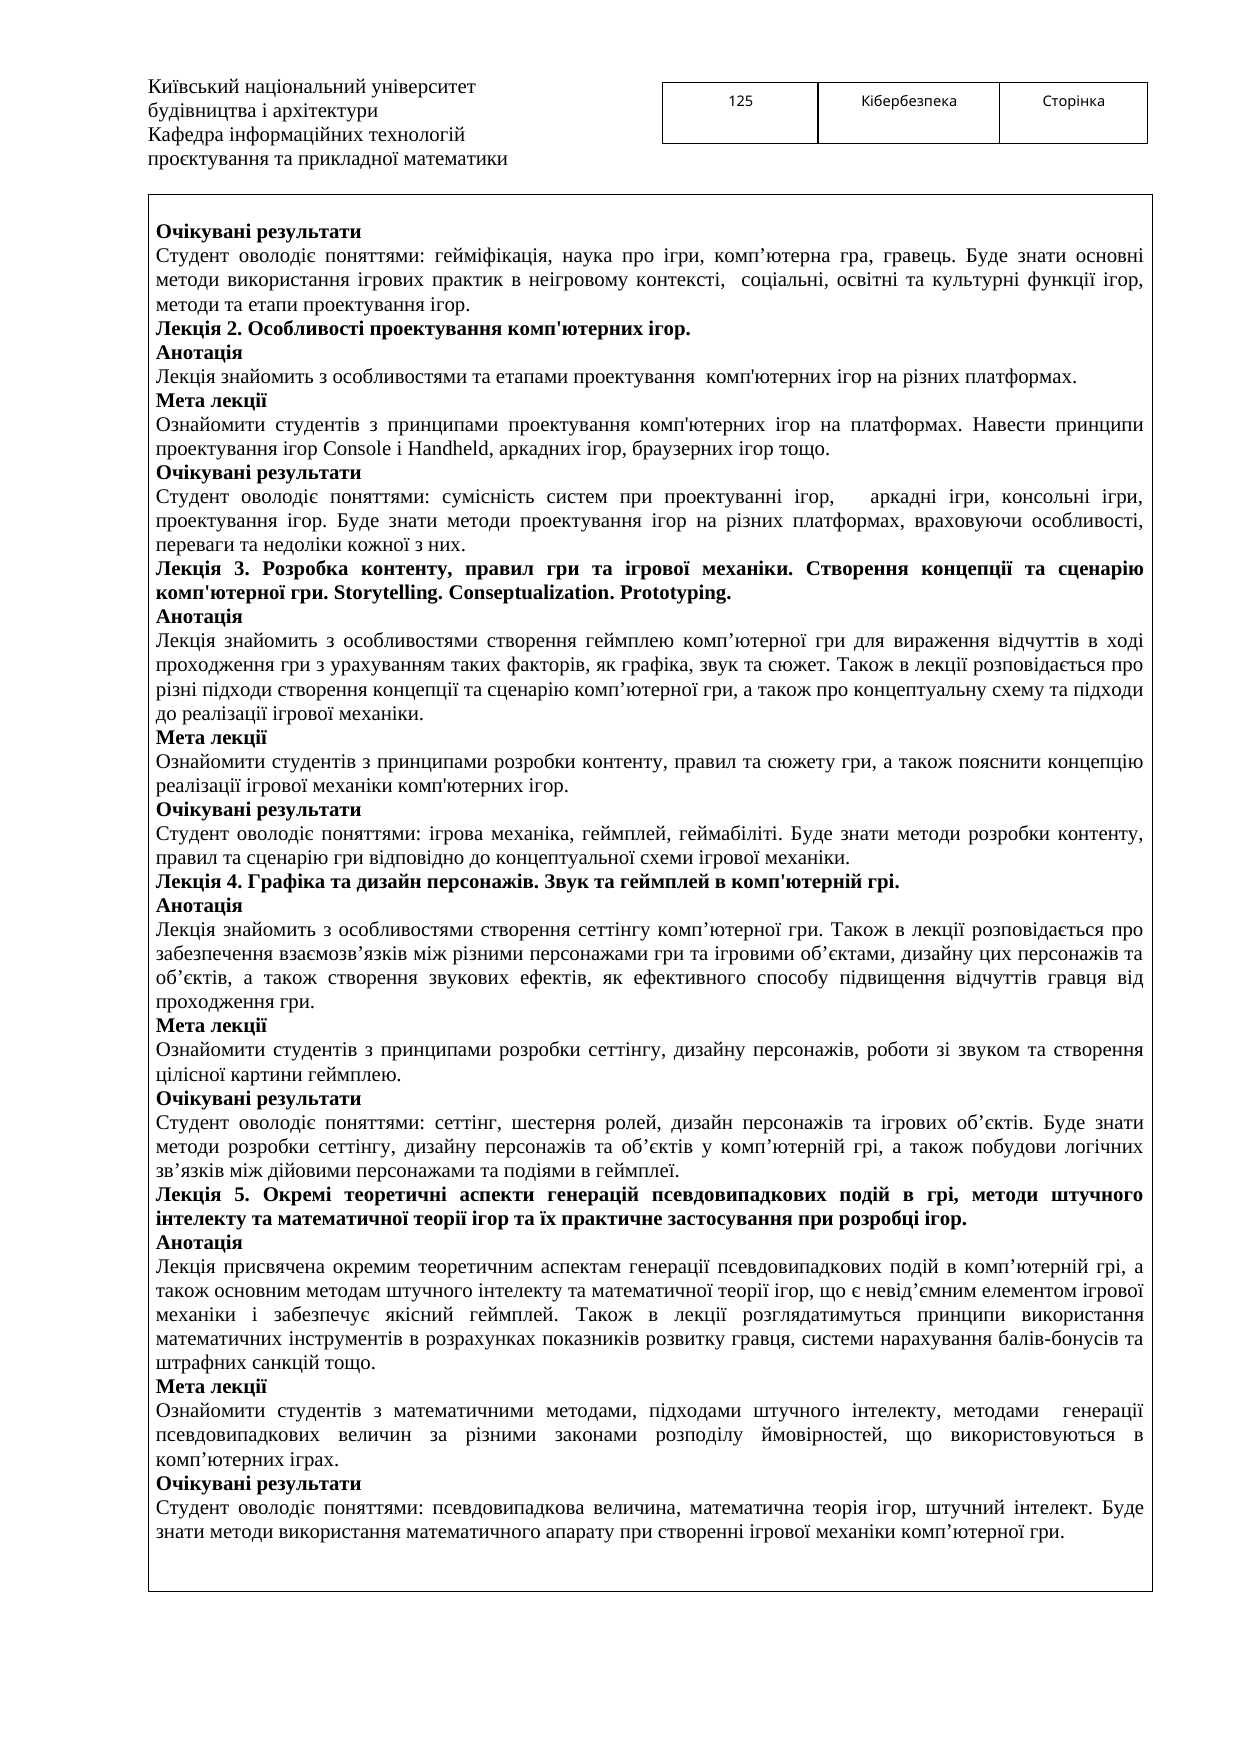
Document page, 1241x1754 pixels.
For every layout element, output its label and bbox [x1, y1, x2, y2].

table_cell [149, 195, 1152, 1591]
